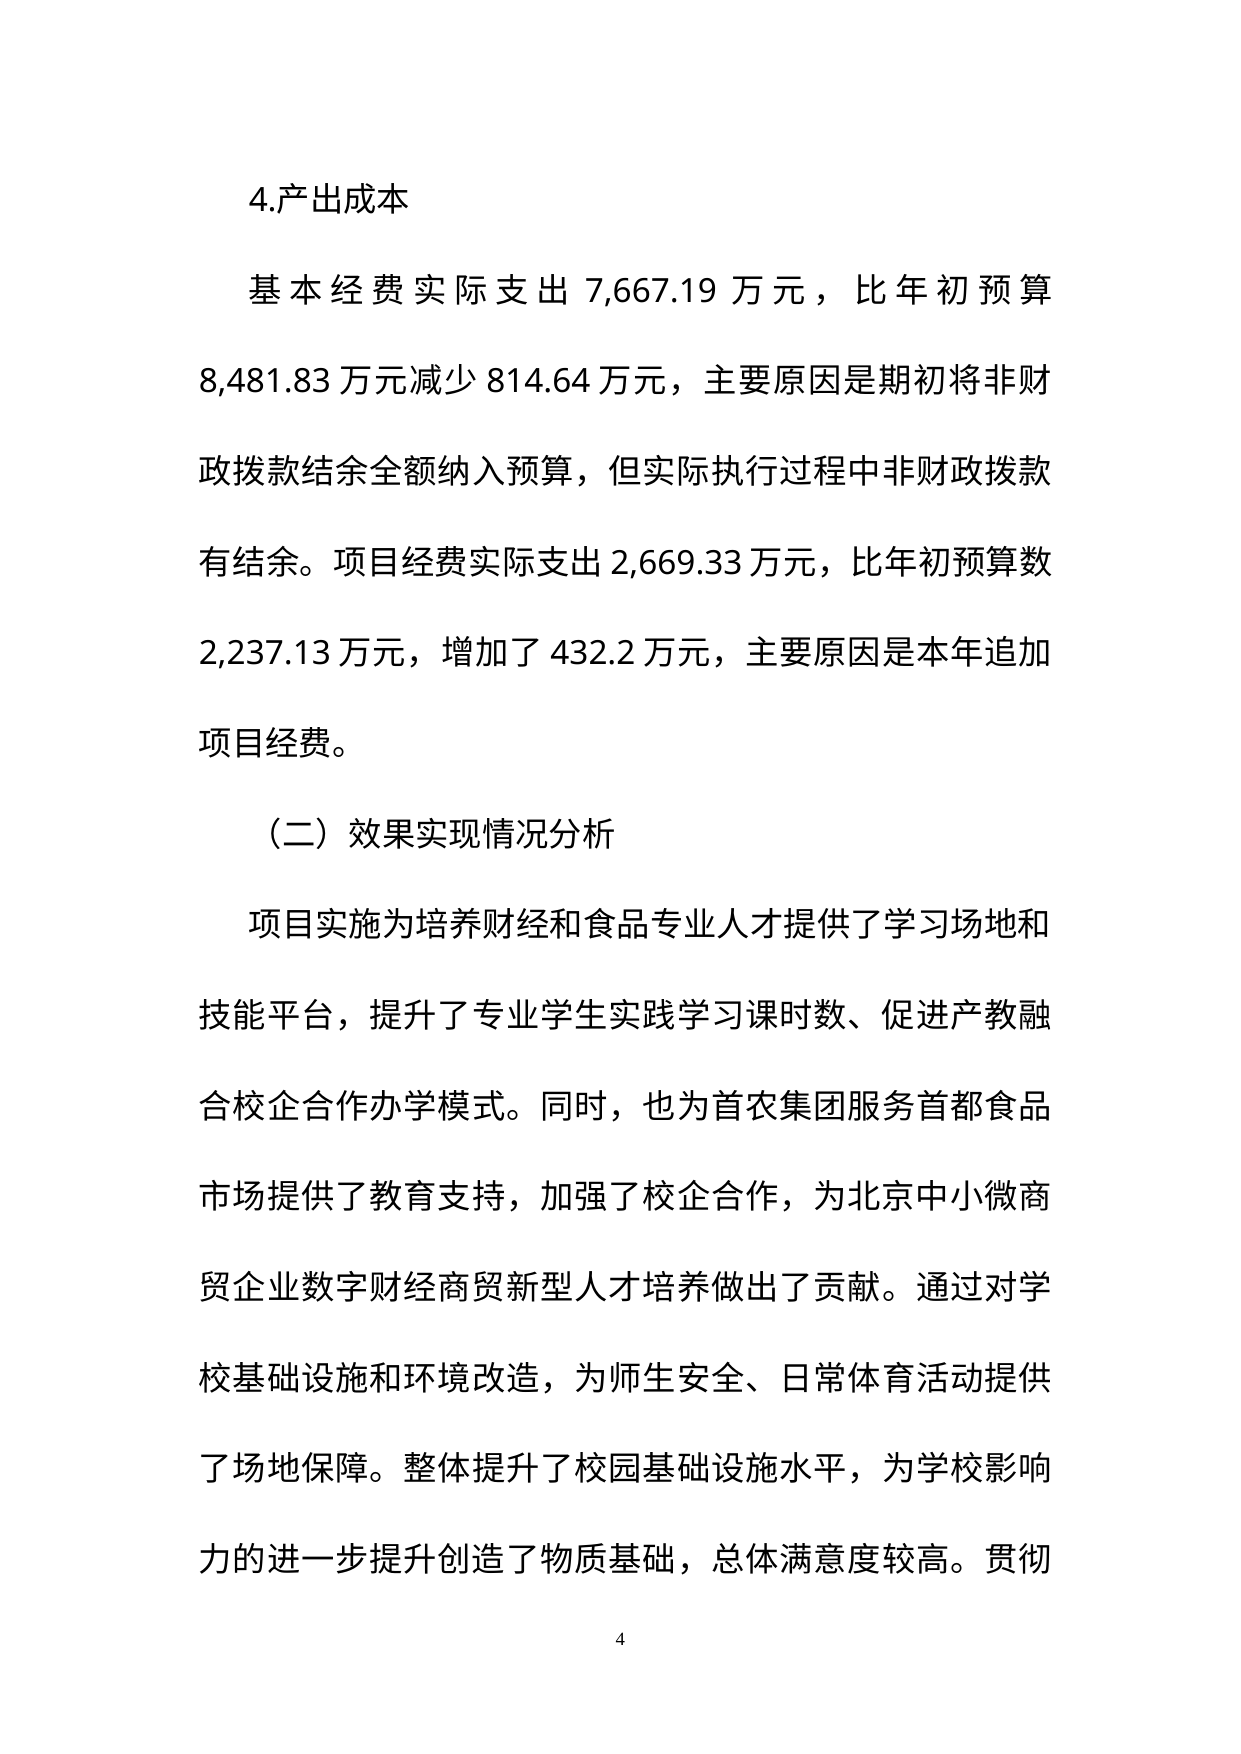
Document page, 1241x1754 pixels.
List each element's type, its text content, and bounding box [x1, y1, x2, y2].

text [198, 877, 1053, 1602]
text （二）效果实现情况分析 [198, 786, 1053, 877]
text 4.产出成本 [198, 152, 1053, 243]
text 基本经费实际支出7,667.19万元，比年初预算8,481.83万元减少814.64万元，主要原因是期初将非财政拨款结余全额纳入预算，但实际执行过程中非财政拨款有结余。项目经费实际支出2,669.33万元，比年初预算数2,237.13万元，增加了432.2万元，主要原因是本年追加项目经费。 [198, 243, 1053, 786]
